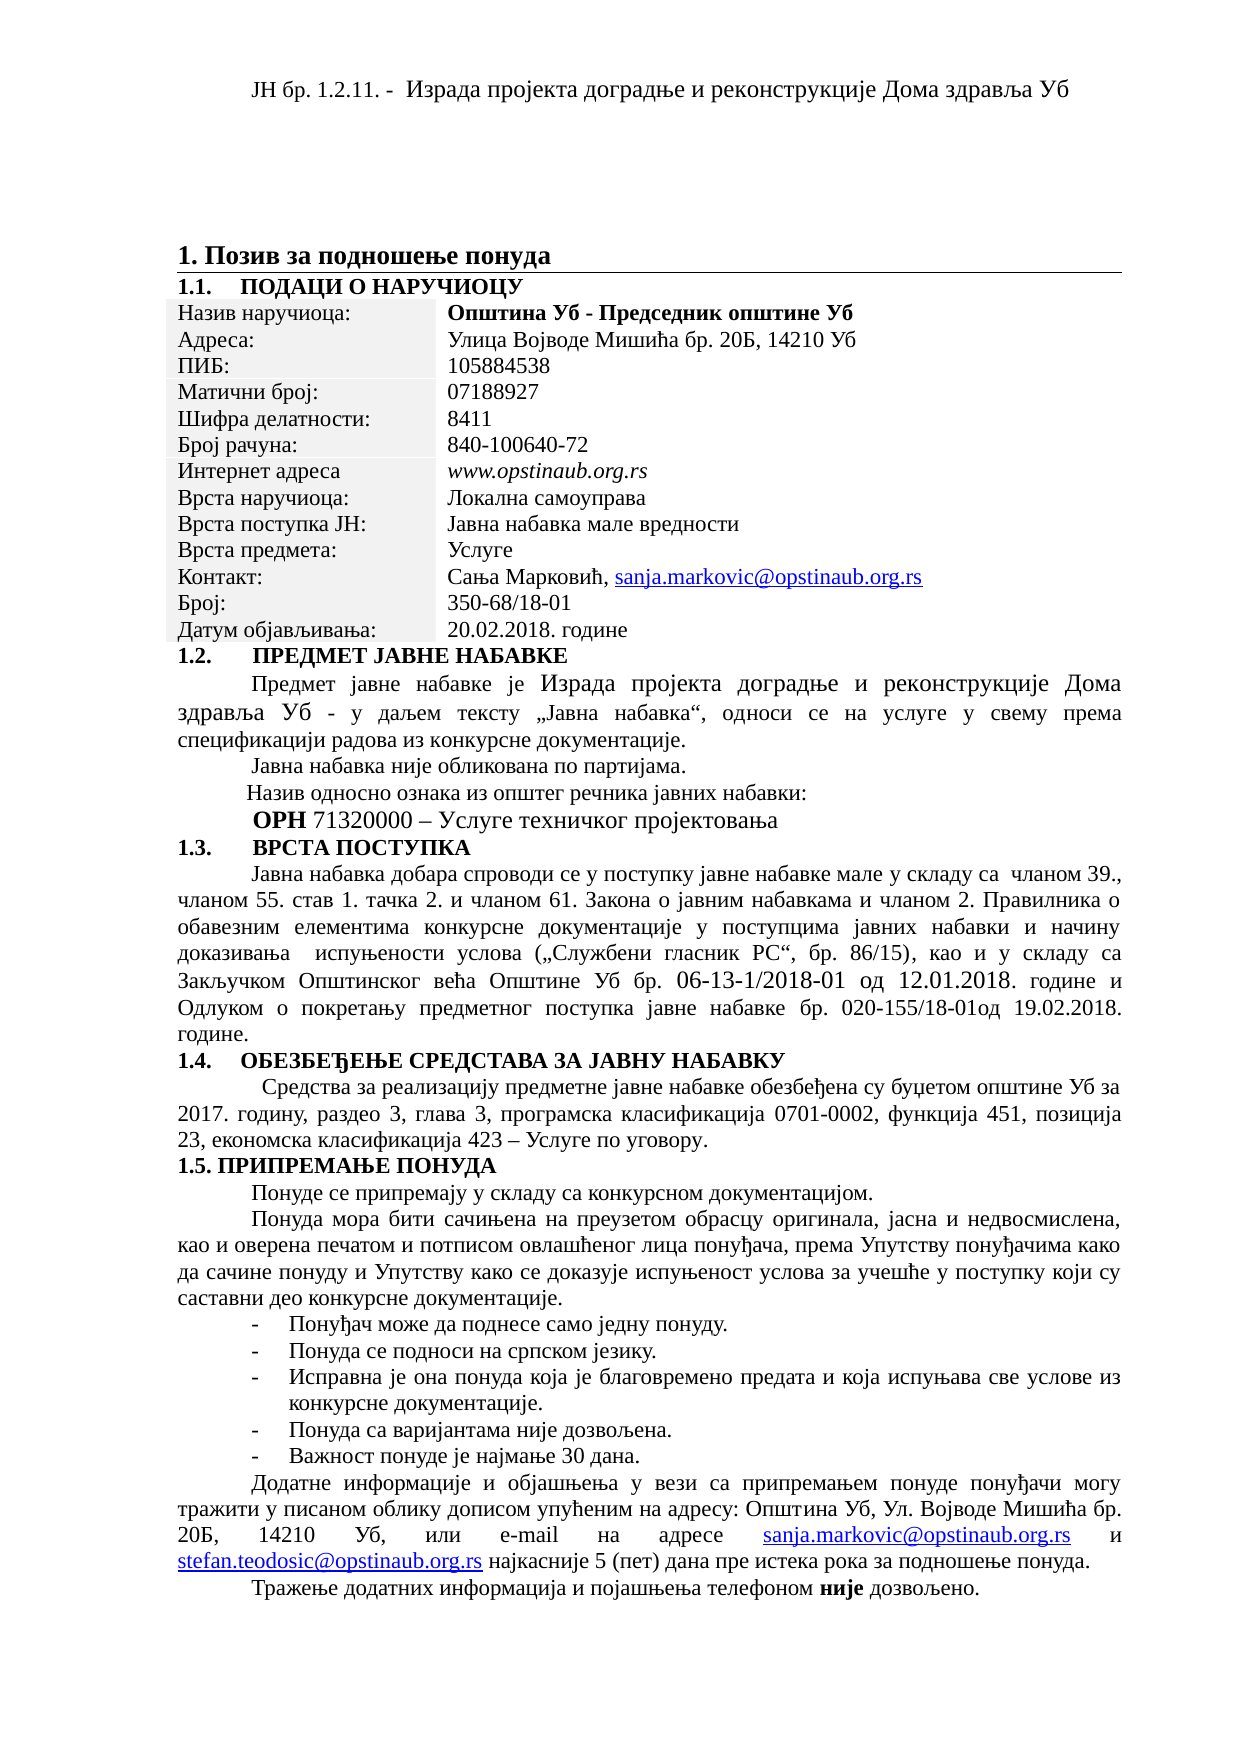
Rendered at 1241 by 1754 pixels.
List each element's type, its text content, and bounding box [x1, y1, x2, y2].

text Тражење додатних информација и појашњења телефоном није дозвољено. [177, 1574, 1122, 1600]
table_cell ПИБ: [166, 352, 436, 378]
table_cell Матични број: [166, 379, 436, 405]
text Назив односно ознака из општег речника јавних набавки: [177, 778, 1122, 805]
table_cell Шифра делатности: [166, 405, 436, 431]
text 1.3. ВРСТА ПОСТУПКА [177, 834, 1122, 860]
list Понуђач може да поднесе само једну понуду. [251, 1310, 1122, 1337]
table_cell 07188927 [436, 379, 1133, 405]
text Средства за реализацију предметне јавне набавке обезбеђена су буџетом општине Уб за 2017. годину, раздео 3, глава 3, програмска класификација 0701-0002, функција 451, позиција 23, економска класификација 423 – Услуге по уговору. [177, 1073, 1122, 1152]
list Понуда се подноси на српском језику. [251, 1337, 1122, 1363]
table_cell 20.02.2018. године [436, 616, 1133, 642]
table_cell Сања Марковић, sanja.markovic@opstinaub.org.rs [436, 563, 1133, 589]
text ОРН 71320000 – Услуге техничког пројектовања [177, 805, 1122, 834]
text 1.4. ОБЕЗБЕЂЕЊЕ СРЕДСТАВА ЗА ЈАВНУ НАБАВКУ [177, 1047, 1122, 1073]
table_cell Интернет адреса [166, 458, 436, 484]
text Додатне информације и објашњења у вези са припремањем понуде понуђачи могу тражити у писаном облику дописом упућеним на адресу: Општина Уб, Ул. Војводе Мишића бр. 20Б, 14210 Уб, или e-mail на адресе sanja.markovic@opstinaub.org.rs и stefan.teodosic@opstinaub.org.rs најкасније 5 (пет) дана пре истека рока за подношење понуда. [177, 1468, 1122, 1574]
table_cell Локална самоуправа [436, 484, 1133, 510]
table_cell Врста наручиоца: [166, 484, 436, 510]
table_cell Број рачуна: [166, 431, 436, 457]
table_cell 840-100640-72 [436, 431, 1133, 457]
text Понуде се припремају у складу са конкурсном документацијом. [177, 1179, 1122, 1205]
list Понуда са варијантама није дозвољена. [251, 1416, 1122, 1442]
table_cell Врста поступка ЈН: [166, 510, 436, 537]
list Исправна је она понуда која је благовремено предата и која испуњава све услове из конкурсне документације. [251, 1363, 1122, 1416]
table_cell Јавна набавка мале вредности [436, 510, 1133, 537]
table_cell Врста предмета: [166, 537, 436, 563]
table_cell Број: [166, 589, 436, 616]
text Јавна набавка није обликована по партијама. [177, 752, 1122, 778]
list Важност понуде је најмање 30 дана. [251, 1442, 1122, 1468]
table_cell Адреса: [166, 326, 436, 352]
table_cell Датум објављивања: [166, 616, 436, 642]
text 1.1. ПОДАЦИ О НАРУЧИОЦУ [177, 273, 1122, 299]
table_cell Улица Војводе Мишића бр. 20Б, 14210 Уб [436, 326, 1133, 352]
table_cell Контакт: [166, 563, 436, 589]
table_cell Услуге [436, 537, 1133, 563]
text 1.5. ПРИПРЕМАЊЕ ПОНУДА [177, 1152, 1122, 1179]
text Предмет јавне набавке је Израда пројекта доградње и реконструкције Дома здравља Уб - у даљем тексту „Јавна набавка“, односи се на услуге у свему према спецификацији радова из конкурсне документације. [177, 668, 1122, 752]
table_cell 8411 [436, 405, 1133, 431]
text 1.2. ПРЕДМЕТ ЈАВНЕ НАБАВКЕ [177, 642, 1122, 668]
table_header Назив наручиоца: [166, 299, 436, 326]
table_cell 105884538 [436, 352, 1133, 378]
subtitle 1. Позив за подношење понуда [177, 239, 1122, 272]
table_cell www.opstinaub.org.rs [436, 458, 1133, 484]
text Јавна набавка добара спроводи се у поступку јавне набавке мале у складу са чланом 39., чланом 55. став 1. тачка 2. и чланом 61. Закона о јавним набавкама и чланом 2. Правилника о обавезним елементима конкурсне документације у поступцима јавних набавки и начину доказивања испуњености услова („Службени гласник РС“, бр. 86/15), као и у складу са Закључком Општинског већа Општине Уб бр. 06-13-1/2018-01 од 12.01.2018. године и Одлуком о покретању предметног поступка јавне набавке бр. 020-155/18-01од 19.02.2018. године. [177, 860, 1122, 1047]
table_header Општина Уб - Председник општине Уб [436, 299, 1133, 326]
text Понуда мора бити сачињена на преузетом обрасцу оригинала, јасна и недвосмислена, као и оверена печатом и потписом овлашћеног лица понуђача, према Упутству понуђачима како да сачине понуду и Упутству како се доказује испуњеност услова за учешће у поступку који су саставни део конкурсне документације. [177, 1205, 1122, 1310]
table_cell 350-68/18-01 [436, 589, 1133, 616]
